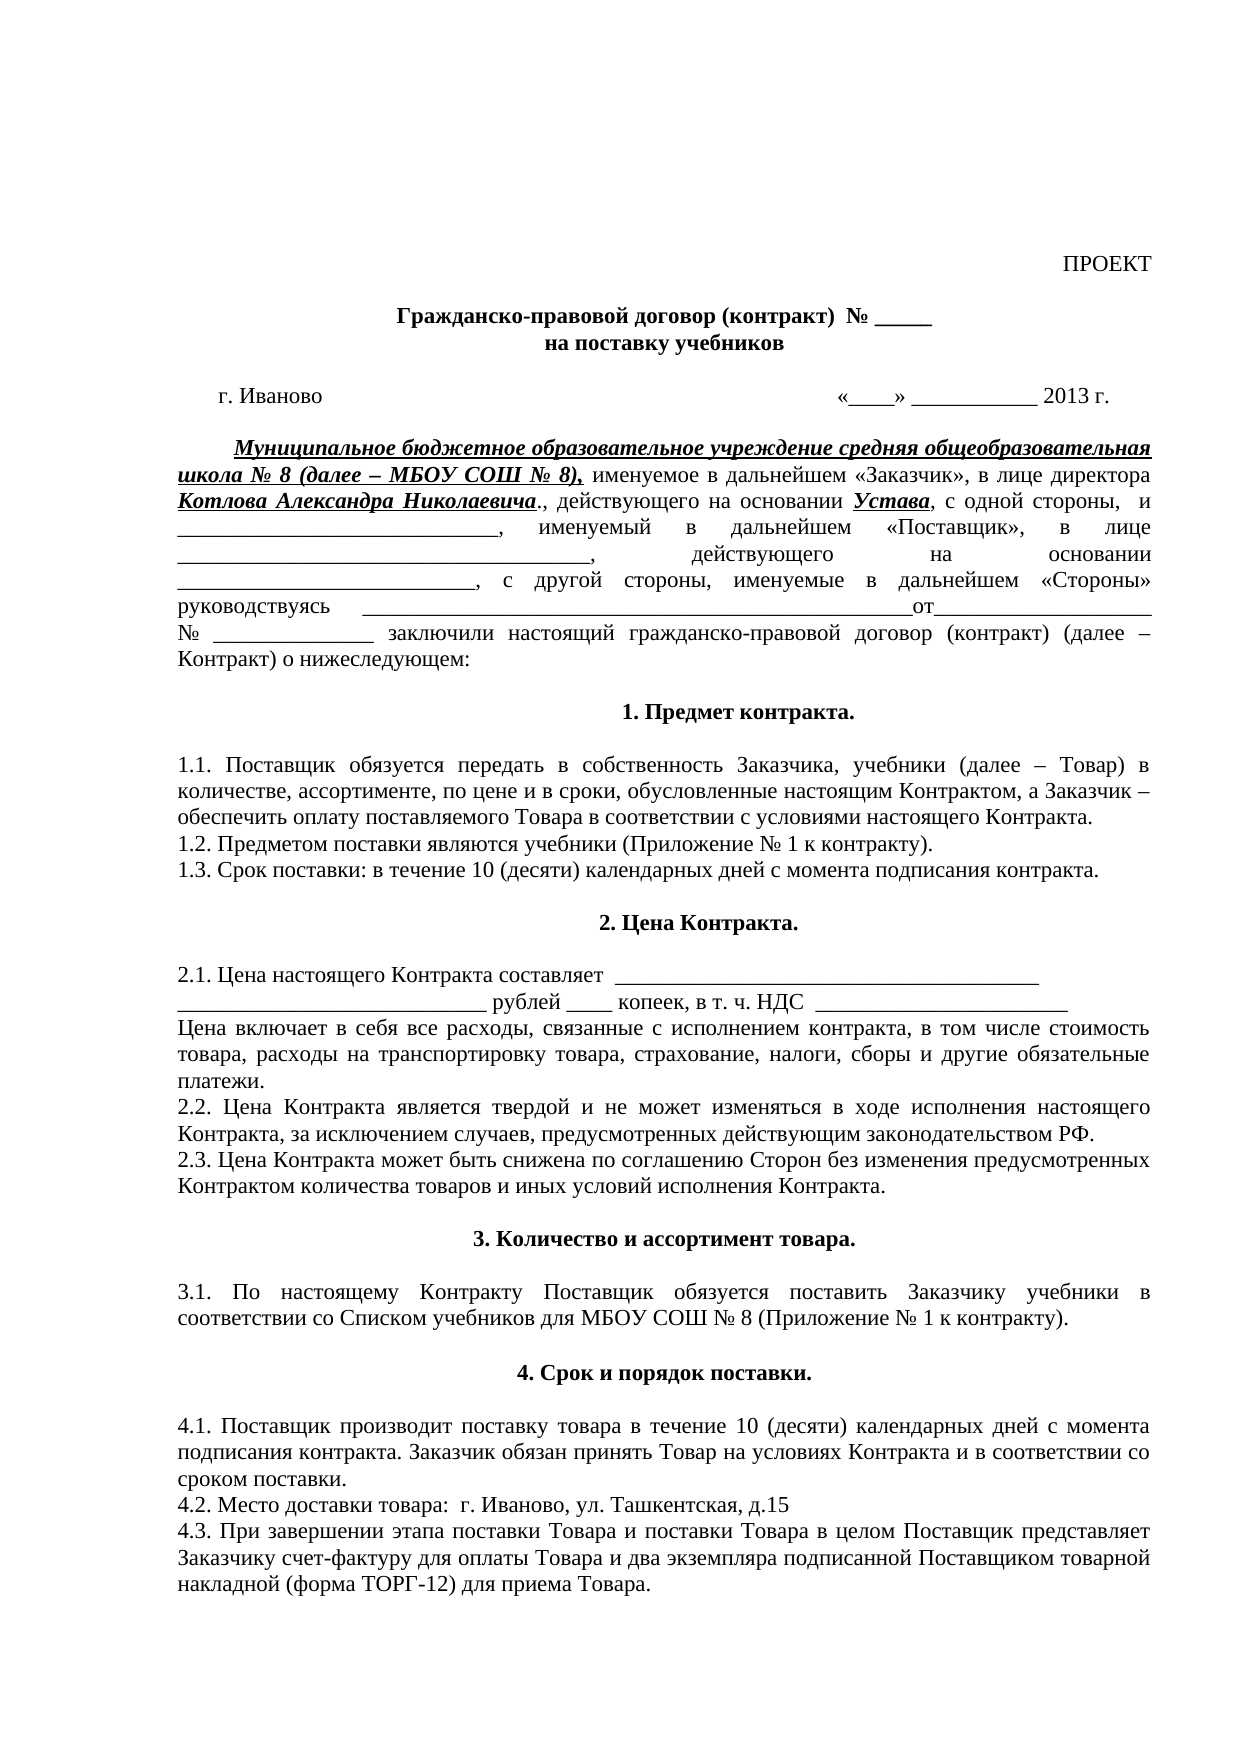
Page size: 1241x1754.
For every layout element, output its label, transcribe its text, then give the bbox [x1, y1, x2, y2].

text 1. Предмет контракта. [325, 698, 1152, 724]
text 2. Цена Контракта. [177, 909, 1152, 935]
text 1.3. Срок поставки: в течение 10 (десяти) календарных дней с момента подписания контракта. [177, 856, 1152, 882]
text ___________________________ рублей ____ копеек, в т. ч. НДС ______________________ [177, 988, 1152, 1014]
text ПРОЕКТ [177, 250, 1152, 276]
text 4.1. Поставщик производит поставку товара в течение 10 (десяти) календарных дней с момента подписания контракта. Заказчик обязан принять Товар на условиях Контракта и в соответствии со сроком поставки. [177, 1412, 1152, 1491]
text 4.3. При завершении этапа поставки Товара и поставки Товара в целом Поставщик представляет Заказчику счет-фактуру для оплаты Товара и два экземпляра подписанной Поставщиком товарной накладной (форма ТОРГ-12) для приема Товара. [177, 1517, 1152, 1596]
text 4. Срок и порядок поставки. [177, 1359, 1152, 1386]
text Муниципальное бюджетное образовательное учреждение средняя общеобразовательная школа № 8 (далее – МБОУ СОШ № 8), именуемое в дальнейшем «Заказчик», в лице директора Котлова Александра Николаевича., действующего на основании Устава, с одной стороны, и ____________________________, именуемый в дальнейшем «Поставщик», в лице ____________________________________, действующего на основании __________________________, с другой стороны, именуемые в дальнейшем «Стороны» руководствуясь ________________________________________________от___________________ № ______________ заключили настоящий гражданско-правовой договор (контракт) (далее – Контракт) о нижеследующем: [177, 434, 1152, 672]
text 2.3. Цена Контракта может быть снижена по соглашению Сторон без изменения предусмотренных Контрактом количества товаров и иных условий исполнения Контракта. [177, 1146, 1152, 1199]
text Цена включает в себя все расходы, связанные с исполнением контракта, в том числе стоимость товара, расходы на транспортировку товара, страхование, налоги, сборы и другие обязательные платежи. [177, 1014, 1152, 1093]
text на поставку учебников [177, 329, 1152, 355]
text 1.1. Поставщик обязуется передать в собственность Заказчика, учебники (далее – Товар) в количестве, ассортименте, по цене и в сроки, обусловленные настоящим Контрактом, а Заказчик – обеспечить оплату поставляемого Товара в соответствии с условиями настоящего Контракта. [177, 751, 1152, 830]
text 4.2. Место доставки товара: г. Иваново, ул. Ташкентская, д.15 [177, 1491, 1152, 1517]
text 1.2. Предметом поставки являются учебники (Приложение № 1 к контракту). [177, 830, 1152, 856]
text 2.2. Цена Контракта является твердой и не может изменяться в ходе исполнения настоящего Контракта, за исключением случаев, предусмотренных действующим законодательством РФ. [177, 1093, 1152, 1146]
text г. Иваново «____» ___________ . [177, 382, 1152, 408]
text 3.1. По настоящему Контракту Поставщик обязуется поставить Заказчику учебники в соответствии со Списком учебников для МБОУ СОШ № 8 (Приложение № 1 к контракту). [177, 1278, 1152, 1330]
text 2.1. Цена настоящего Контракта составляет _____________________________________ [177, 961, 1152, 988]
text Гражданско-правовой договор (контракт) № _____ [177, 303, 1152, 329]
text 3. Количество и ассортимент товара. [177, 1225, 1152, 1251]
